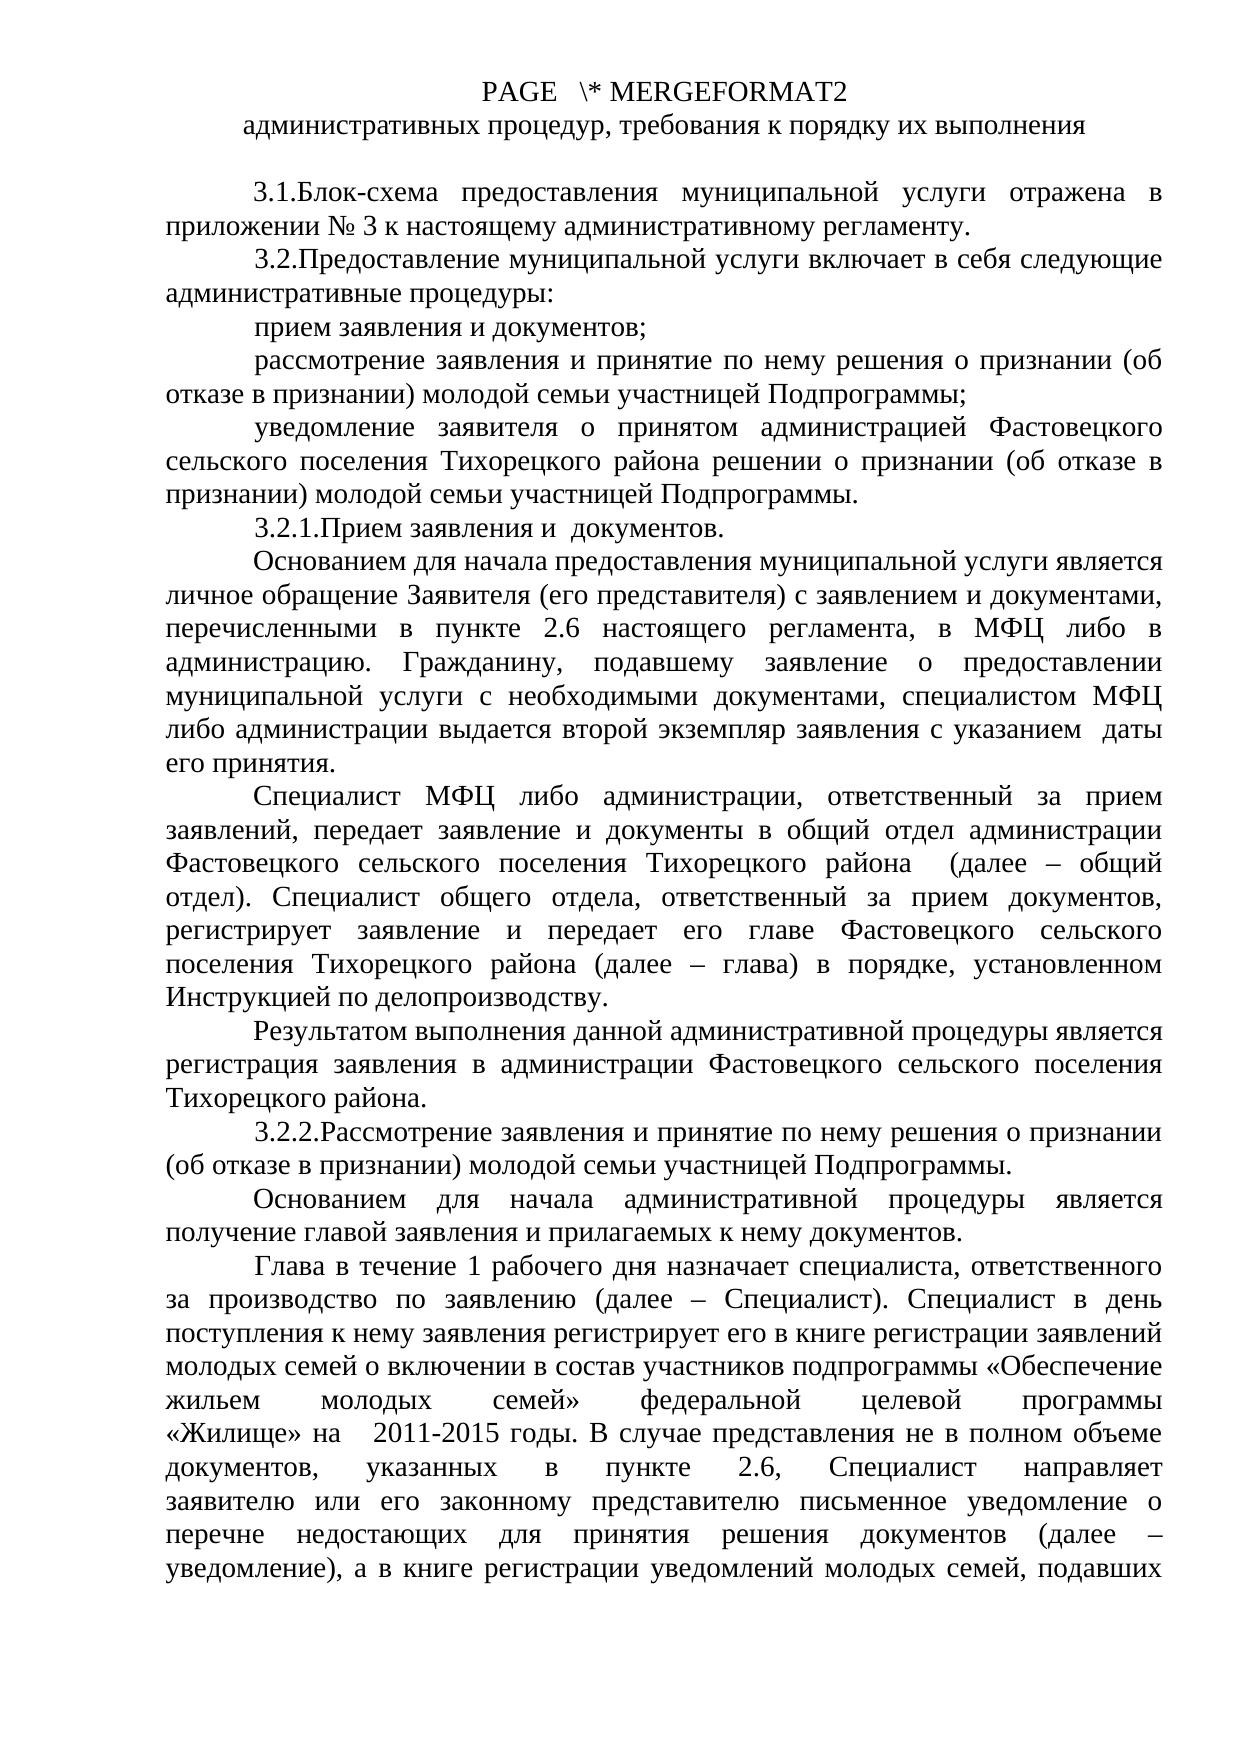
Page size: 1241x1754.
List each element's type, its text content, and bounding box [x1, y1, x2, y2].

text Специалист МФЦ либо администрации, ответственный за прием заявлений, передает заявление и документы в общий отдел администрации Фастовецкого сельского поселения Тихорецкого района (далее – общий отдел). Специалист общего отдела, ответственный за прием документов, регистрирует заявление и передает его главе Фастовецкого сельского поселения Тихорецкого района (далее – глава) в порядке, установленном Инструкцией по делопроизводству. [165, 778, 1163, 1013]
text уведомление заявителя о принятом администрацией Фастовецкого сельского поселения Тихорецкого района решении о признании (об отказе в признании) молодой семьи участницей Подпрограммы. [165, 409, 1163, 510]
text Результатом выполнения данной административной процедуры является регистрация заявления в администрации Фастовецкого сельского поселения Тихорецкого района. [165, 1013, 1163, 1114]
text 3.2.2.Рассмотрение заявления и принятие по нему решения о признании (об отказе в признании) молодой семьи участницей Подпрограммы. [165, 1114, 1163, 1181]
text Основанием для начала административной процедуры является получение главой заявления и прилагаемых к нему документов. [165, 1181, 1163, 1248]
text прием заявления и документов; [165, 309, 1163, 342]
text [165, 1248, 1163, 1583]
text 3.2.Предоставление муниципальной услуги включает в себя следующие административные процедуры: [165, 242, 1163, 309]
text Основанием для начала предоставления муниципальной услуги является личное обращение Заявителя (его представителя) с заявлением и документами, перечисленными в пункте 2.6 настоящего регламента, в МФЦ либо в администрацию. Гражданину, подавшему заявление о предоставлении муниципальной услуги с необходимыми документами, специалистом МФЦ либо администрации выдается второй экземпляр заявления с указанием даты его принятия. [165, 543, 1163, 778]
subtitle административных процедур, требования к порядку их выполнения [165, 107, 1163, 141]
text рассмотрение заявления и принятие по нему решения о признании (об отказе в признании) молодой семьи участницей Подпрограммы; [165, 342, 1163, 409]
text 3.2.1.Прием заявления и документов. [165, 510, 1163, 543]
text 3.1.Блок-схема предоставления муниципальной услуги отражена в приложении № 3 к настоящему административному регламенту. [165, 174, 1163, 242]
